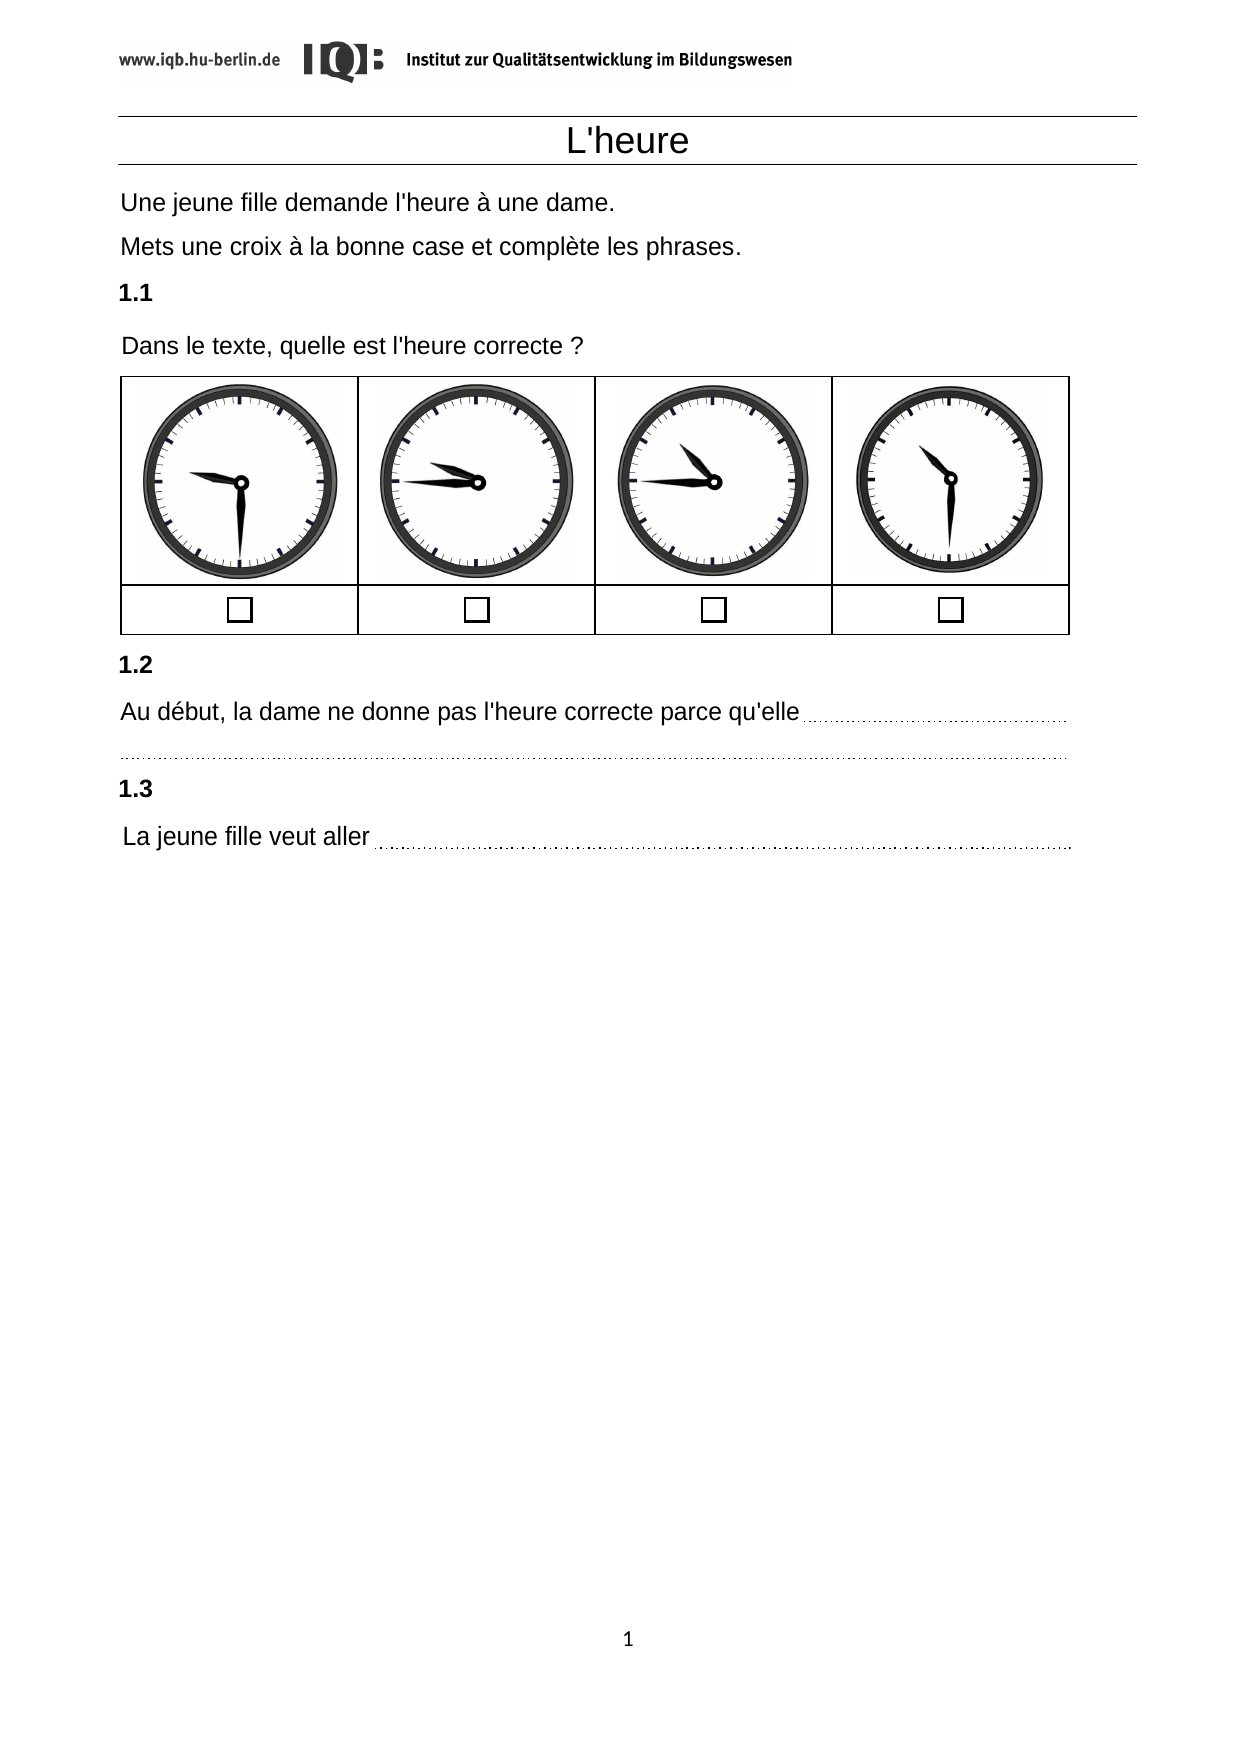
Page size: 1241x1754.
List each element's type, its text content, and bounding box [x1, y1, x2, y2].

text 1.1 [118, 277, 1137, 306]
text L'heure [118, 117, 1137, 164]
text 1.2 [118, 650, 1137, 679]
text 1.3 [118, 774, 1137, 803]
